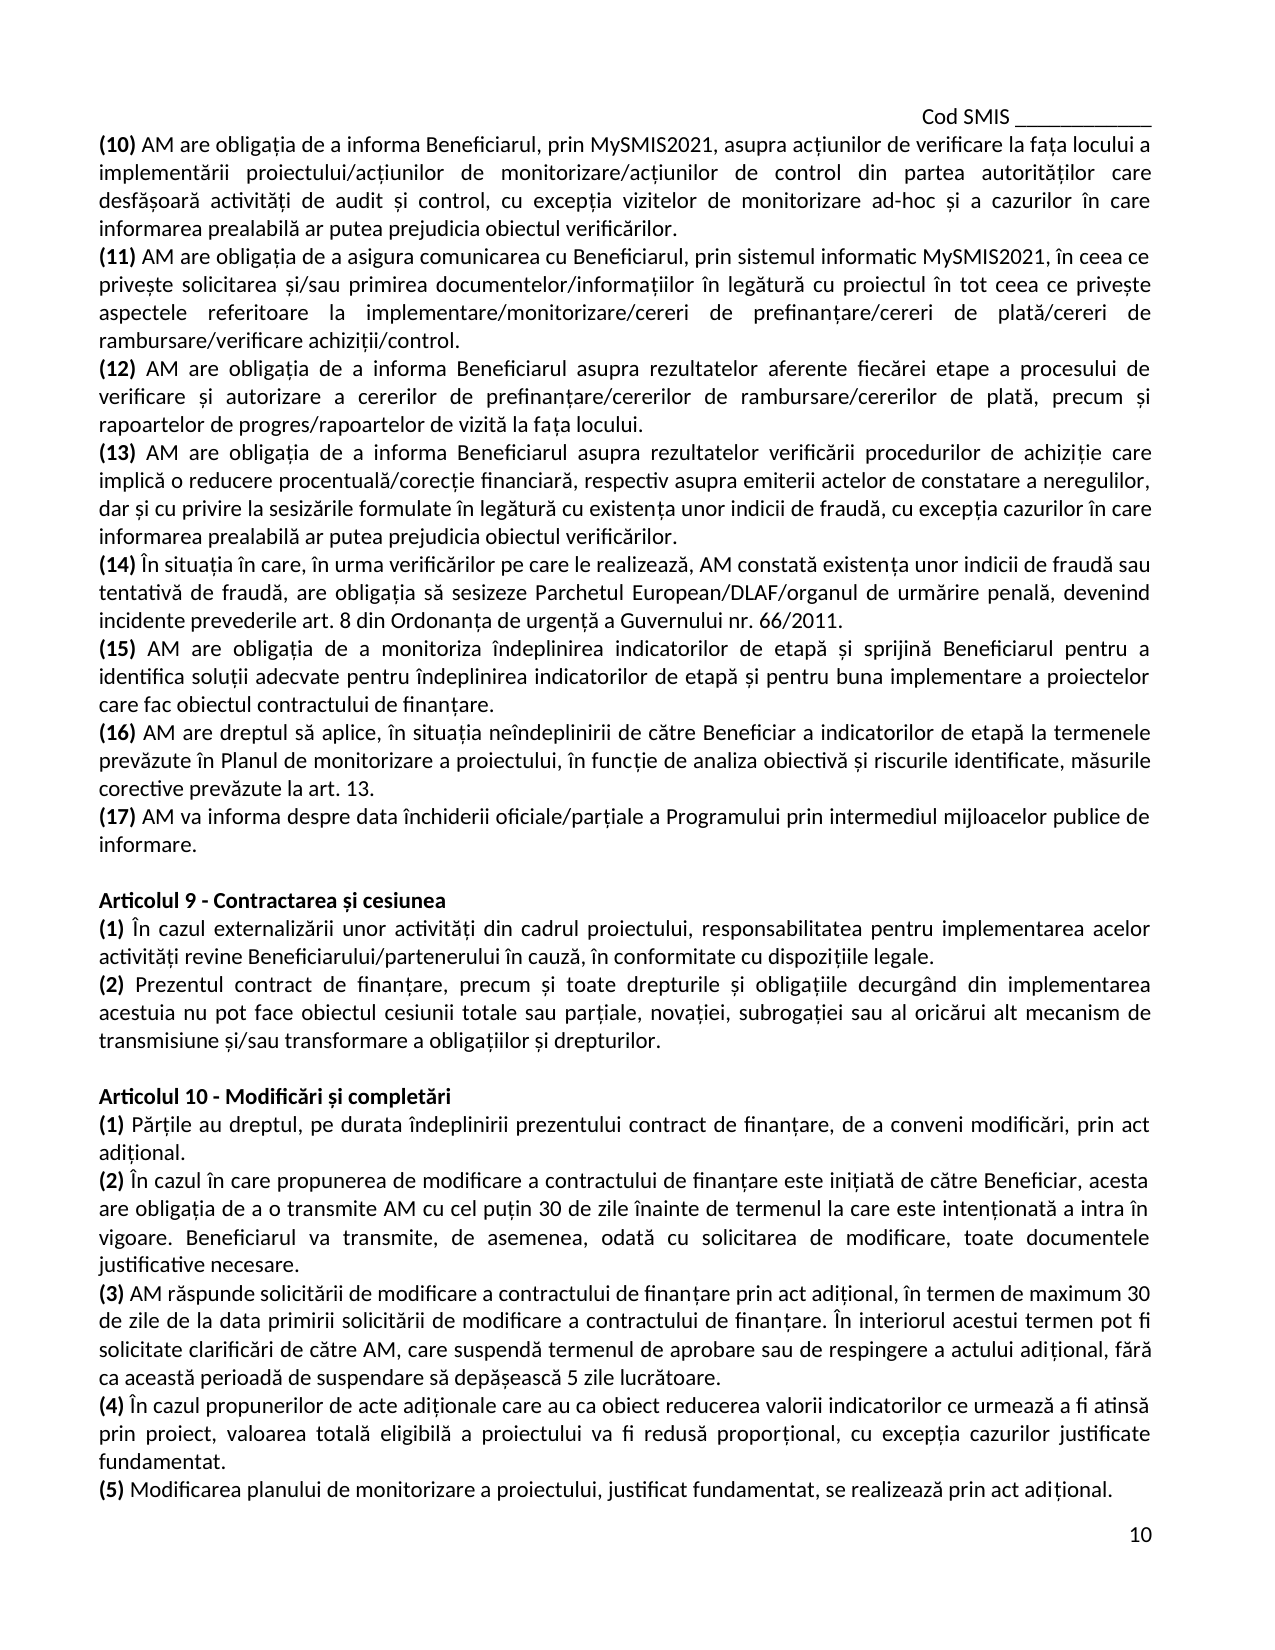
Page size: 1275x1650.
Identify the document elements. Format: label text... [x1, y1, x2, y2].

text (5) Modificarea planului de monitorizare a proiectului, justificat fundamentat, se realizează prin act adiţional. [98, 1475, 1152, 1503]
text (3) AM răspunde solicitării de modificare a contractului de finanţare prin act adiţional, în termen de maximum 30 de zile de la data primirii solicitării de modificare a contractului de finanţare. În interiorul acestui termen pot fi solicitate clarificări de către AM, care suspendă termenul de aprobare sau de respingere a actului adiţional, fără ca această perioadă de suspendare să depăşească 5 zile lucrătoare. [98, 1279, 1152, 1391]
text (1) În cazul externalizării unor activităţi din cadrul proiectului, responsabilitatea pentru implementarea acelor activităţi revine Beneficiarului/partenerului în cauză, în conformitate cu dispoziţiile legale. [98, 914, 1152, 970]
text (2) În cazul în care propunerea de modificare a contractului de finanțare este inițiată de către Beneficiar, acesta are obligația de a o transmite AM cu cel puțin 30 de zile înainte de termenul la care este intenționată a intra în vigoare. Beneficiarul va transmite, de asemenea, odată cu solicitarea de modificare, toate documentele justificative necesare. [98, 1167, 1152, 1279]
text (17) AM va informa despre data închiderii oficiale/parţiale a Programului prin intermediul mijloacelor publice de informare. [98, 802, 1152, 858]
text (12) AM are obligaţia de a informa Beneficiarul asupra rezultatelor aferente fiecărei etape a procesului de verificare şi autorizare a cererilor de prefinanţare/cererilor de rambursare/cererilor de plată, precum şi rapoartelor de progres/rapoartelor de vizită la faţa locului. [98, 354, 1152, 438]
text (1) Părțile au dreptul, pe durata îndeplinirii prezentului contract de finanțare, de a conveni modificări, prin act adițional. [98, 1111, 1152, 1167]
text (10) AM are obligaţia de a informa Beneficiarul, prin MySMIS2021, asupra acţiunilor de verificare la faţa locului a implementării proiectului/acţiunilor de monitorizare/acţiunilor de control din partea autorităţilor care desfăşoară activităţi de audit şi control, cu excepţia vizitelor de monitorizare ad-hoc şi a cazurilor în care informarea prealabilă ar putea prejudicia obiectul verificărilor. [98, 130, 1152, 242]
text Articolul 9 - Contractarea şi cesiunea [98, 886, 1152, 914]
text (13) AM are obligaţia de a informa Beneficiarul asupra rezultatelor verificării procedurilor de achiziţie care implică o reducere procentuală/corecţie financiară, respectiv asupra emiterii actelor de constatare a neregulilor, dar şi cu privire la sesizările formulate în legătură cu existenţa unor indicii de fraudă, cu excepţia cazurilor în care informarea prealabilă ar putea prejudicia obiectul verificărilor. [98, 438, 1152, 550]
text (14) În situaţia în care, în urma verificărilor pe care le realizează, AM constată existenţa unor indicii de fraudă sau tentativă de fraudă, are obligaţia să sesizeze Parchetul European/DLAF/organul de urmărire penală, devenind incidente prevederile art. 8 din Ordonanţa de urgenţă a Guvernului nr. 66/2011. [98, 550, 1152, 634]
text (4) În cazul propunerilor de acte adiţionale care au ca obiect reducerea valorii indicatorilor ce urmează a fi atinsă prin proiect, valoarea totală eligibilă a proiectului va fi redusă proporţional, cu excepția cazurilor justificate fundamentat. [98, 1391, 1152, 1475]
text Articolul 10 - Modificări şi completări [98, 1082, 1152, 1111]
text (15) AM are obligaţia de a monitoriza îndeplinirea indicatorilor de etapă şi sprijină Beneficiarul pentru a identifica soluţii adecvate pentru îndeplinirea indicatorilor de etapă şi pentru buna implementare a proiectelor care fac obiectul contractului de finanţare. [98, 634, 1152, 718]
text (16) AM are dreptul să aplice, în situaţia neîndeplinirii de către Beneficiar a indicatorilor de etapă la termenele prevăzute în Planul de monitorizare a proiectului, în funcţie de analiza obiectivă şi riscurile identificate, măsurile corective prevăzute la art. 13. [98, 718, 1152, 802]
text (11) AM are obligaţia de a asigura comunicarea cu Beneficiarul, prin sistemul informatic MySMIS2021, în ceea ce priveşte solicitarea şi/sau primirea documentelor/informaţiilor în legătură cu proiectul în tot ceea ce priveşte aspectele referitoare la implementare/monitorizare/cereri de prefinanţare/cereri de plată/cereri de rambursare/verificare achiziţii/control. [98, 242, 1152, 354]
text (2) Prezentul contract de finanţare, precum şi toate drepturile şi obligaţiile decurgând din implementarea acestuia nu pot face obiectul cesiunii totale sau parţiale, novaţiei, subrogaţiei sau al oricărui alt mecanism de transmisiune şi/sau transformare a obligaţiilor şi drepturilor. [98, 970, 1152, 1054]
